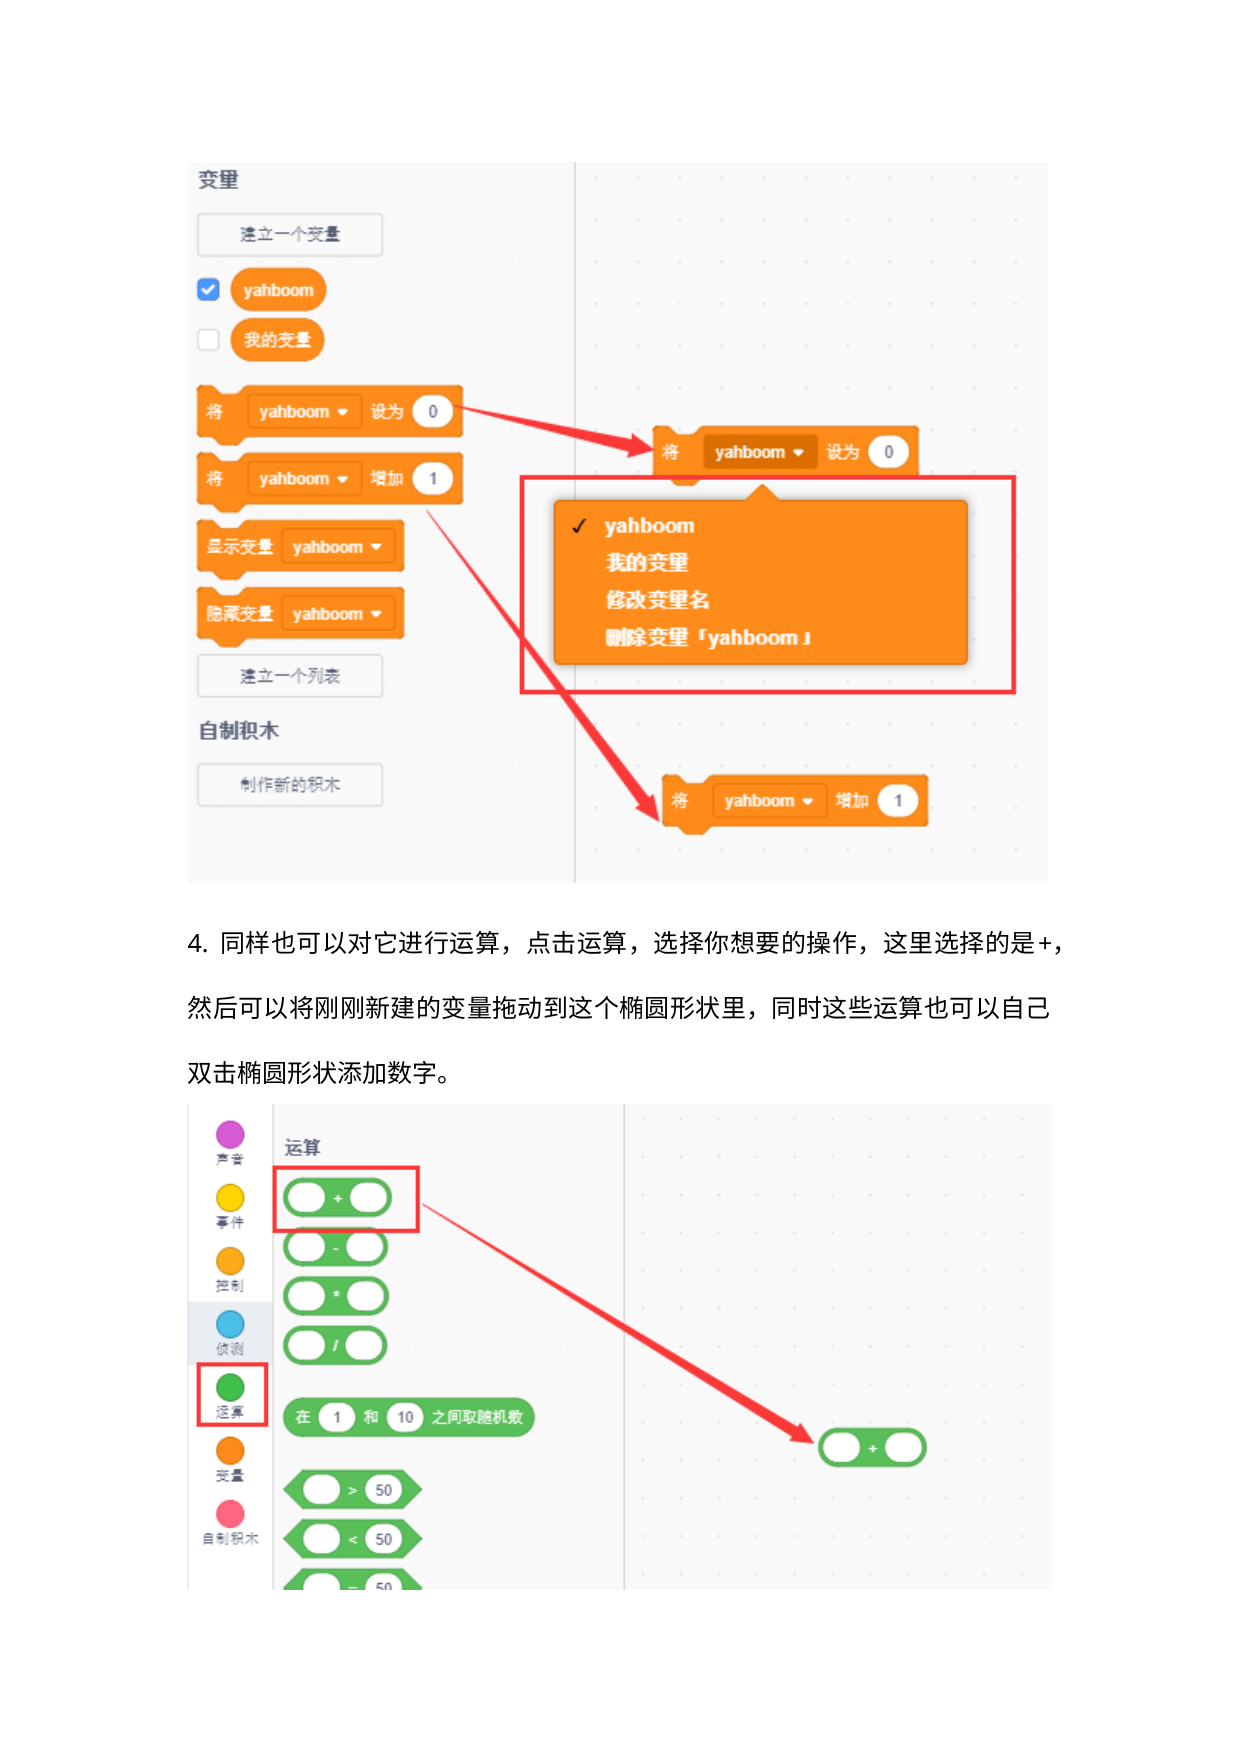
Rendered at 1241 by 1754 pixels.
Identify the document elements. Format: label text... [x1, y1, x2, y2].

picture [187, 162, 1049, 883]
list 同样也可以对它进行运算，点击运算，选择你想要的操作，这里选择的是+，然后可以将刚刚新建的变量拖动到这个椭圆形状里，同时这些运算也可以自己双击椭圆形状添加数字。 [187, 909, 1053, 1104]
picture [187, 1104, 1052, 1590]
